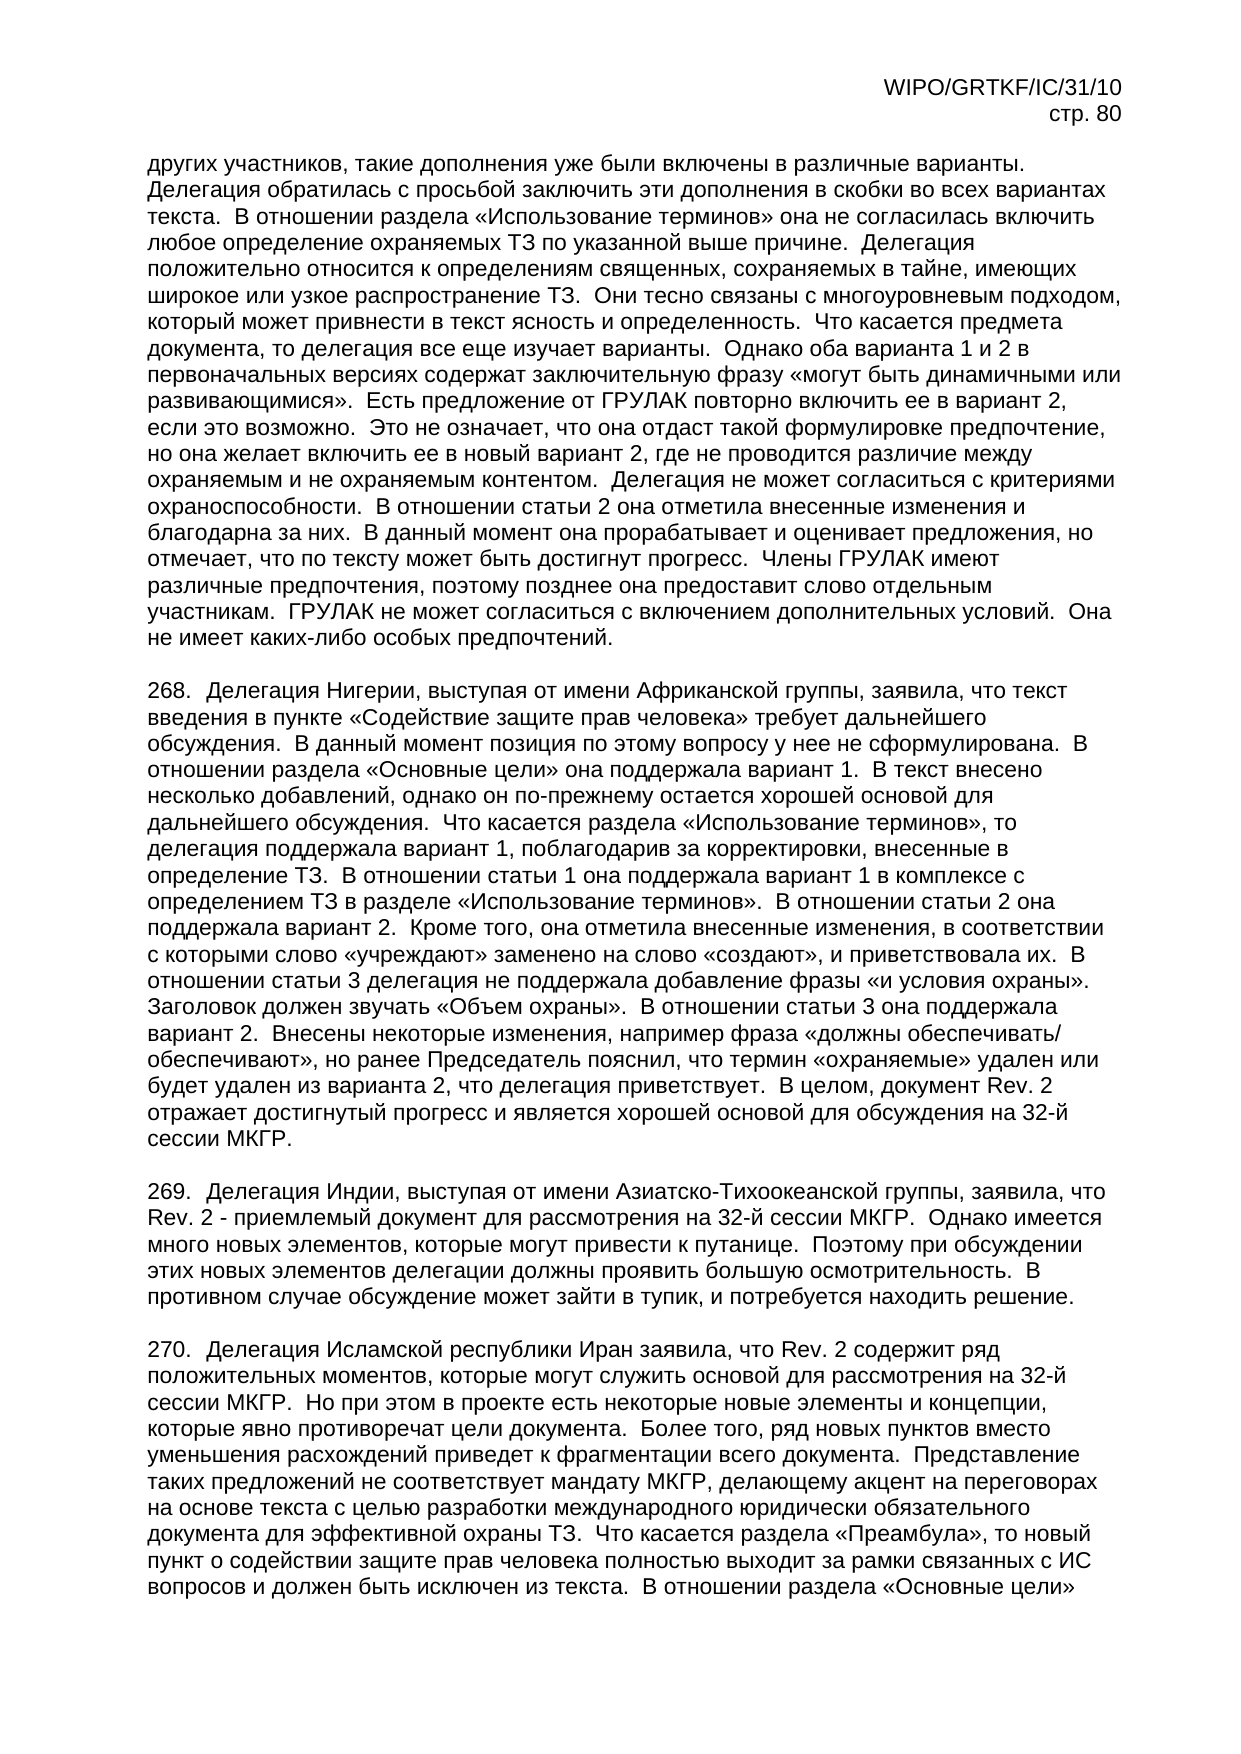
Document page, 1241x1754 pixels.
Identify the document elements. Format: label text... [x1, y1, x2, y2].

list Делегация Индии, выступая от имени Азиатско-Тихоокеанской группы, заявила, что Rev. 2 - приемлемый документ для рассмотрения на 32-й сессии МКГР. Однако имеется много новых элементов, которые могут привести к путанице. Поэтому при обсуждении этих новых элементов делегации должны проявить большую осмотрительность. В противном случае обсуждение может зайти в тупик, и потребуется находить решение. [147, 1178, 1122, 1309]
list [147, 150, 1122, 651]
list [147, 1336, 1122, 1599]
list Делегация Нигерии, выступая от имени Африканской группы, заявила, что текст введения в пункте «Содействие защите прав человека» требует дальнейшего обсуждения. В данный момент позиция по этому вопросу у нее не сформулирована. В отношении раздела «Основные цели» она поддержала вариант 1. В текст внесено несколько добавлений, однако он по-прежнему остается хорошей основой для дальнейшего обсуждения. Что касается раздела «Использование терминов», то делегация поддержала вариант 1, поблагодарив за корректировки, внесенные в определение ТЗ. В отношении статьи 1 она поддержала вариант 1 в комплексе с определением ТЗ в разделе «Использование терминов». В отношении статьи 2 она поддержала вариант 2. Кроме того, она отметила внесенные изменения, в соответствии с которыми слово «учреждают» заменено на слово «создают», и приветствовала их. В отношении статьи 3 делегация не поддержала добавление фразы «и условия охраны». Заголовок должен звучать «Объем охраны». В отношении статьи 3 она поддержала вариант 2. Внесены некоторые изменения, например фраза «должны обеспечивать/ обеспечивают», но ранее Председатель пояснил, что термин «охраняемые» удален или будет удален из варианта 2, что делегация приветствует. В целом, документ Rev. 2 отражает достигнутый прогресс и является хорошей основой для обсуждения на 32-й сессии МКГР. [147, 677, 1122, 1151]
